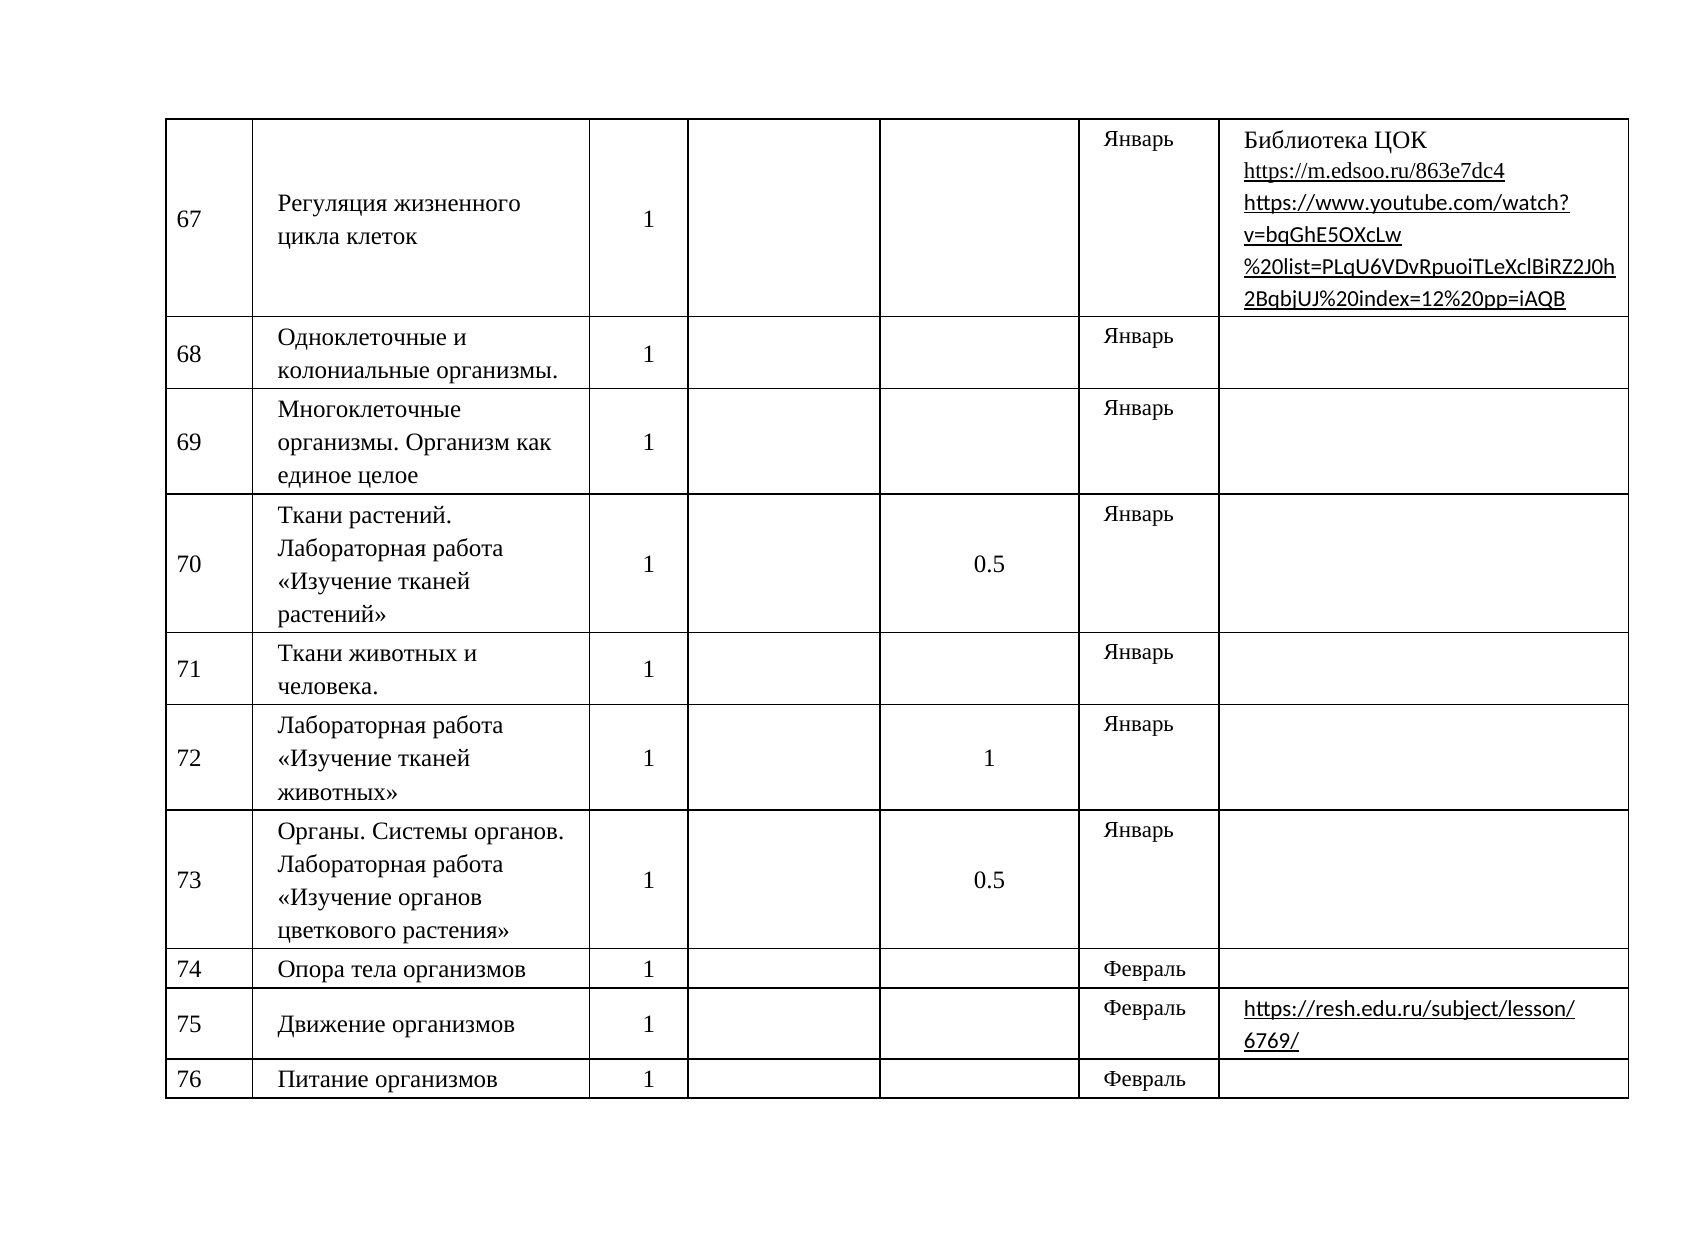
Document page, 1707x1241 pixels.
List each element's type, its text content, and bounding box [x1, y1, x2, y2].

table_cell Опора тела организмов [253, 949, 589, 987]
table_cell Январь [1080, 495, 1218, 631]
table_cell Лабораторная работа «Изучение тканей животных» [253, 705, 589, 809]
table_cell 1 [590, 949, 687, 987]
table_cell Питание организмов [253, 1060, 589, 1097]
table_cell 75 [167, 989, 252, 1058]
table_cell Январь [1080, 705, 1218, 809]
table_cell Ткани животных и человека. [253, 633, 589, 704]
table_cell Одноклеточные и колониальные организмы. [253, 317, 589, 388]
table_cell 1 [590, 317, 687, 388]
table_cell [881, 317, 1078, 388]
table_cell [881, 989, 1078, 1058]
table_cell [689, 949, 879, 987]
table_cell Февраль [1080, 949, 1218, 987]
table_cell Февраль [1080, 989, 1218, 1058]
table_cell [1220, 495, 1628, 631]
table_cell [881, 949, 1078, 987]
table_cell [1220, 1060, 1628, 1097]
table_cell [1220, 317, 1628, 388]
table_cell 1 [590, 705, 687, 809]
table_cell Январь [1080, 120, 1218, 316]
table_cell 69 [167, 389, 252, 493]
table_cell 70 [167, 495, 252, 631]
table_cell [881, 389, 1078, 493]
table_cell [689, 317, 879, 388]
table_cell [689, 1060, 879, 1097]
table_cell 0.5 [881, 495, 1078, 631]
table_cell 1 [590, 389, 687, 493]
table_cell Движение организмов [253, 989, 589, 1058]
table_cell [881, 120, 1078, 316]
table_cell Органы. Системы органов. Лабораторная работа «Изучение органов цветкового растения» [253, 811, 589, 948]
table_cell 1 [590, 989, 687, 1058]
table_cell 1 [881, 705, 1078, 809]
table_cell Январь [1080, 811, 1218, 948]
table_cell 72 [167, 705, 252, 809]
table_cell [689, 495, 879, 631]
table_cell [881, 633, 1078, 704]
table_cell 0.5 [881, 811, 1078, 948]
table_cell [1220, 705, 1628, 809]
table_cell [881, 1060, 1078, 1097]
table_cell Библиотека ЦОК https://m.edsoo.ru/863e7dc4 https://www.youtube.com/watch?v=bqGhE5OXcLw%20list=PLqU6VDvRpuoiTLeXclBiRZ2J0h2BqbjUJ%20index=12%20pp=iAQB [1220, 120, 1628, 316]
table_cell [689, 389, 879, 493]
table_cell 67 [167, 120, 252, 316]
table_cell [689, 811, 879, 948]
table_cell 1 [590, 120, 687, 316]
table_cell Февраль [1080, 1060, 1218, 1097]
table_cell 68 [167, 317, 252, 388]
table_cell 1 [590, 1060, 687, 1097]
table_cell [689, 705, 879, 809]
table_cell [689, 633, 879, 704]
table_cell 73 [167, 811, 252, 948]
table_cell [1220, 389, 1628, 493]
table_cell 76 [167, 1060, 252, 1097]
table_cell Многоклеточные организмы. Организм как единое целое [253, 389, 589, 493]
table_cell Ткани растений. Лабораторная работа «Изучение тканей растений» [253, 495, 589, 631]
table_cell Январь [1080, 389, 1218, 493]
table_cell 1 [590, 633, 687, 704]
table_cell Регуляция жизненного цикла клеток [253, 120, 589, 316]
table_cell Январь [1080, 633, 1218, 704]
table_cell [1220, 811, 1628, 948]
table_cell 1 [590, 495, 687, 631]
table_cell https://resh.edu.ru/subject/lesson/6769/ [1220, 989, 1628, 1058]
table_cell [689, 120, 879, 316]
table_cell 1 [590, 811, 687, 948]
table_cell 74 [167, 949, 252, 987]
table_cell Январь [1080, 317, 1218, 388]
table_cell [1220, 633, 1628, 704]
table_cell [1220, 949, 1628, 987]
table_cell [689, 989, 879, 1058]
table_cell 71 [167, 633, 252, 704]
